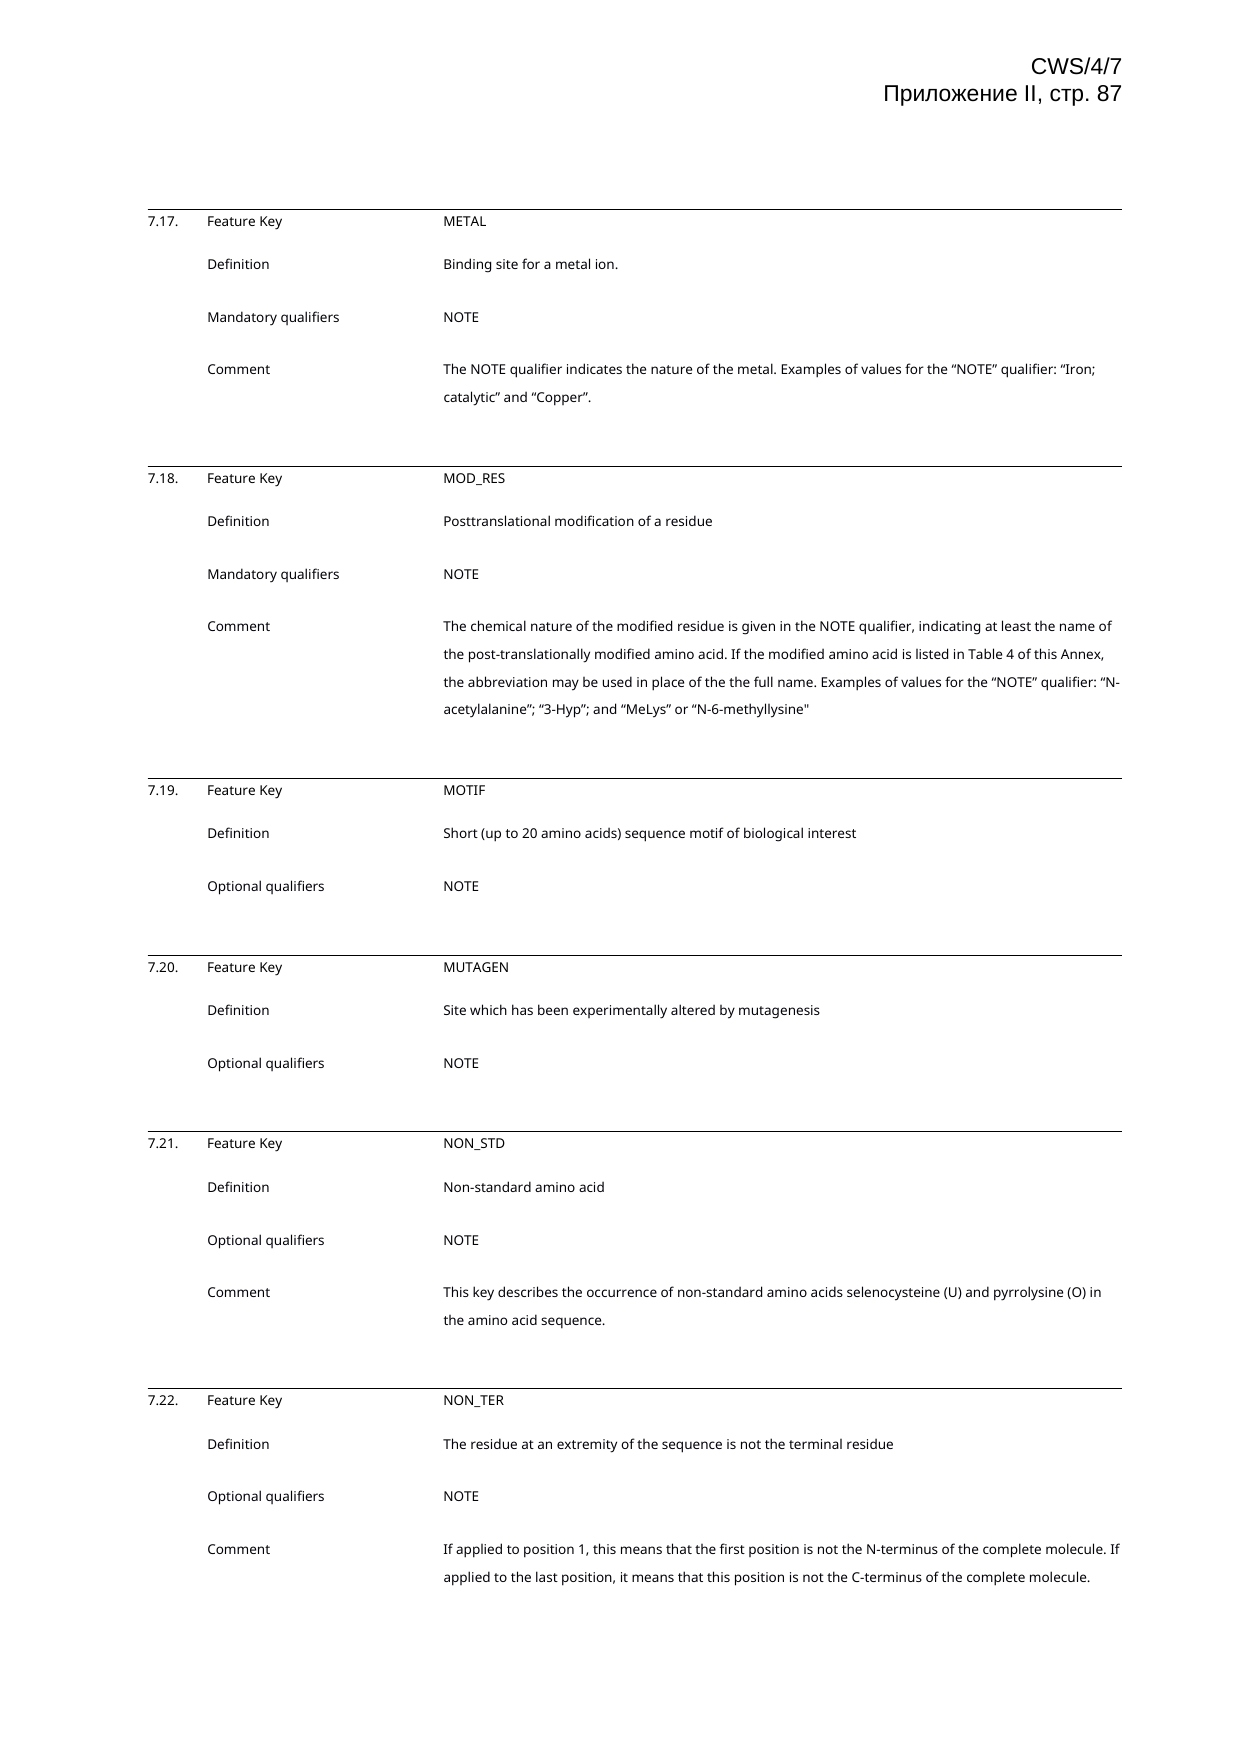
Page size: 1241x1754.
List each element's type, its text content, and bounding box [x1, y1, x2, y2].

text Comment If applied to position 1, this means that the first position is not the N-terminus of the complete molecule. If applied to the last position, it means that this position is not the C-terminus of the complete molecule. [207, 1540, 1122, 1586]
list 7.21. Feature Key NON_STD [148, 1132, 1122, 1153]
text Optional qualifiers NOTE [207, 1054, 1122, 1072]
text Mandatory qualifiers NOTE [207, 565, 1122, 583]
text Definition The residue at an extremity of the sequence is not the terminal residue [207, 1435, 1122, 1453]
text Definition Posttranslational modification of a residue [207, 512, 1122, 531]
list 7.22. Feature Key NON_TER [148, 1389, 1122, 1410]
text Definition Site which has been experimentally altered by mutagenesis [207, 1001, 1122, 1019]
list 7.17. Feature Key METAL [148, 210, 1122, 230]
text Definition Binding site for a metal ion. [207, 255, 1122, 273]
list 7.20. Feature Key MUTAGEN [148, 956, 1122, 976]
text Optional qualifiers NOTE [207, 1230, 1122, 1249]
text Mandatory qualifiers NOTE [207, 308, 1122, 326]
text Comment The chemical nature of the modified residue is given in the NOTE qualifier, indicating at least the name of the post-translationally modified amino acid. If the modified amino acid is listed in Table 4 of this Annex, the abbreviation may be used in place of the the full name. Examples of values for the “NOTE” qualifier: “N-acetylalanine”; “3-Hyp”; and “MeLys” or “N-6-methyllysine" [207, 617, 1122, 718]
text Optional qualifiers NOTE [207, 1487, 1122, 1506]
list 7.19. Feature Key MOTIF [148, 779, 1122, 799]
text Definition Non-standard amino acid [207, 1178, 1122, 1196]
list 7.18. Feature Key MOD_RES [148, 467, 1122, 487]
text Definition Short (up to 20 amino acids) sequence motif of biological interest [207, 824, 1122, 843]
text Comment The NOTE qualifier indicates the nature of the metal. Examples of values for the “NOTE” qualifier: “Iron; catalytic” and “Copper”. [207, 360, 1122, 406]
text Optional qualifiers NOTE [207, 877, 1122, 895]
text Comment This key describes the occurrence of non-standard amino acids selenocysteine (U) and pyrrolysine (O) in the amino acid sequence. [207, 1283, 1122, 1329]
